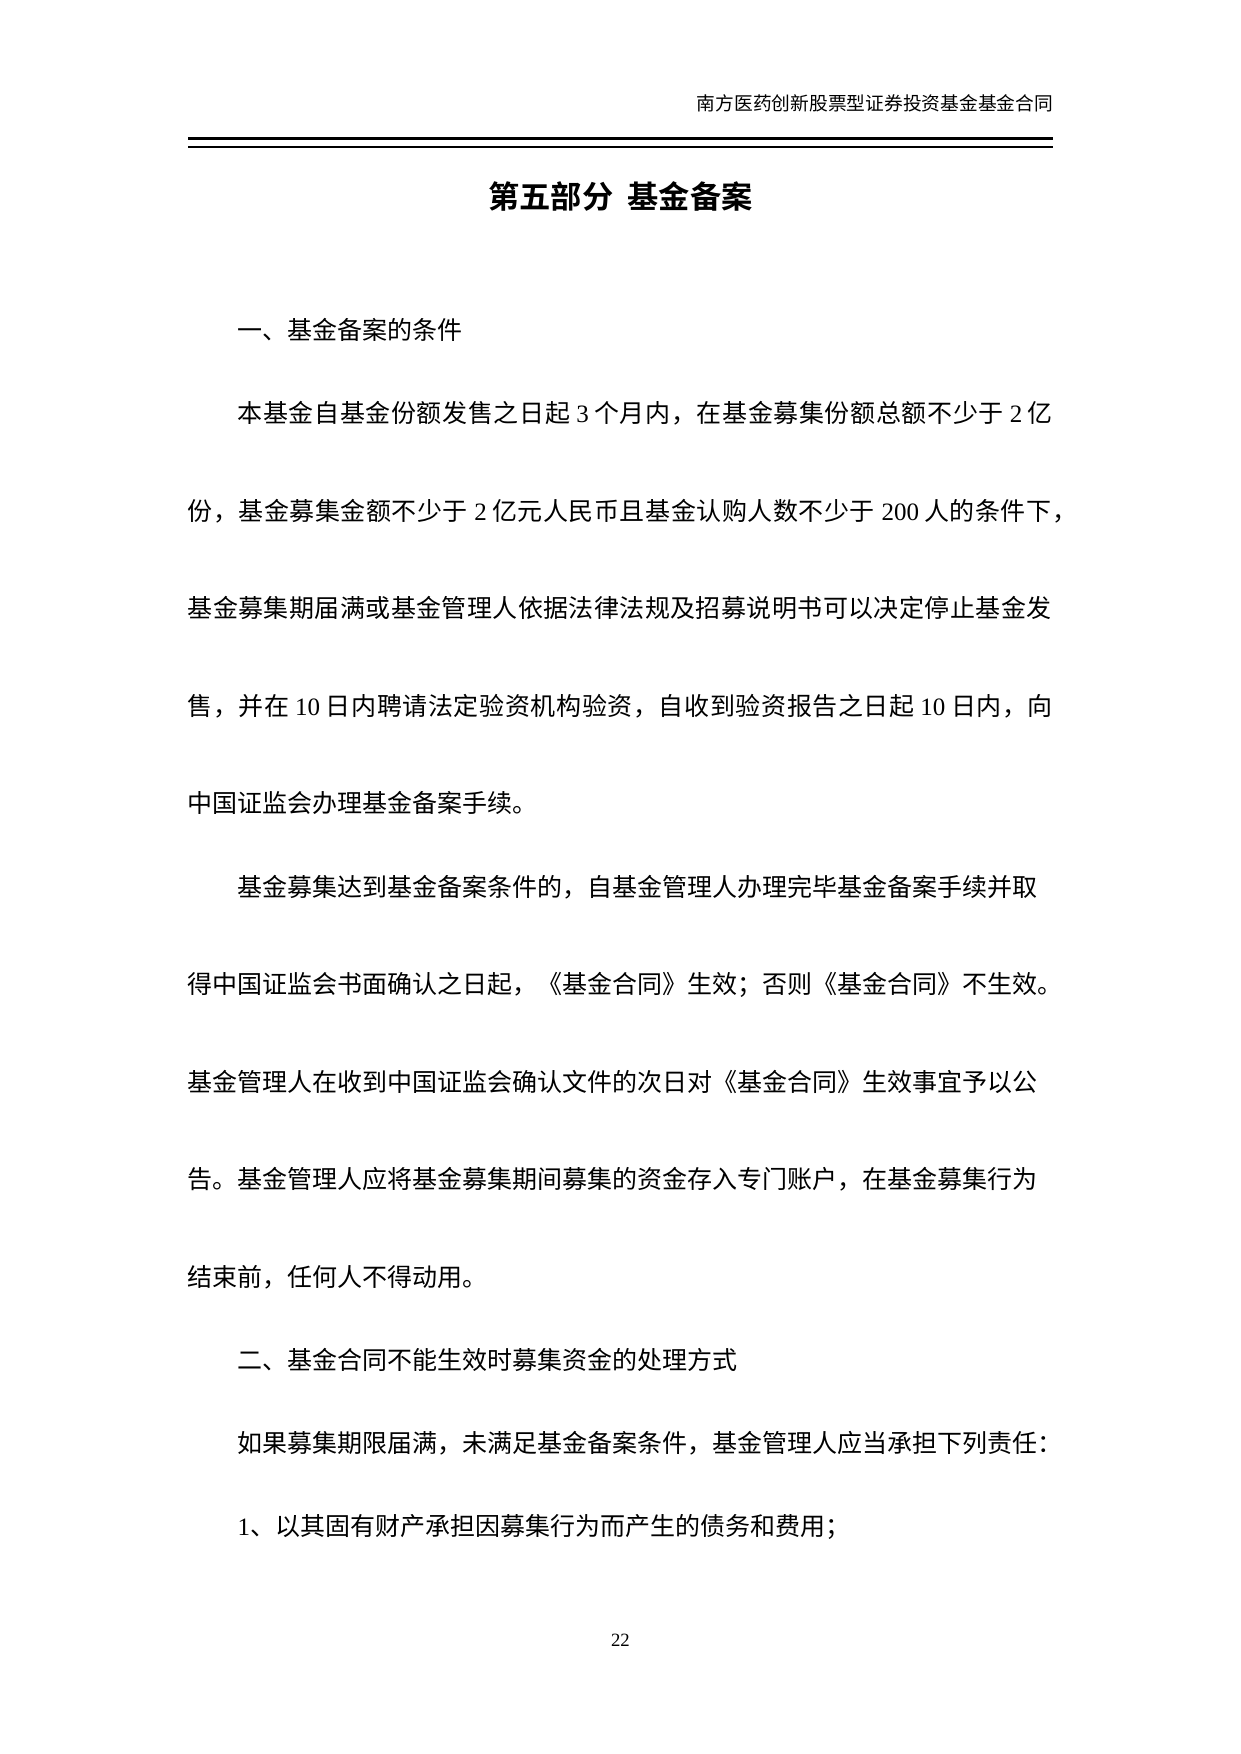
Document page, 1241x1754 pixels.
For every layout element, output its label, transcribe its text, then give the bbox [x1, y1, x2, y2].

text 本基金自基金份额发售之日起3个月内，在基金募集份额总额不少于2亿份，基金募集金额不少于2亿元人民币且基金认购人数不少于200人的条件下，基金募集期届满或基金管理人依据法律法规及招募说明书可以决定停止基金发售，并在10日内聘请法定验资机构验资，自收到验资报告之日起10日内，向中国证监会办理基金备案手续。 [187, 379, 1053, 834]
text 二、基金合同不能生效时募集资金的处理方式 [187, 1326, 1053, 1391]
text 如果募集期限届满，未满足基金备案条件，基金管理人应当承担下列责任： [187, 1409, 1053, 1474]
subtitle 第五部分 基金备案 [187, 162, 1053, 227]
text 1、以其固有财产承担因募集行为而产生的债务和费用； [187, 1492, 1053, 1557]
text 基金募集达到基金备案条件的，自基金管理人办理完毕基金备案手续并取得中国证监会书面确认之日起，《基金合同》生效；否则《基金合同》不生效。基金管理人在收到中国证监会确认文件的次日对《基金合同》生效事宜予以公告。基金管理人应将基金募集期间募集的资金存入专门账户，在基金募集行为结束前，任何人不得动用。 [187, 853, 1053, 1308]
text 一、基金备案的条件 [187, 296, 1053, 361]
